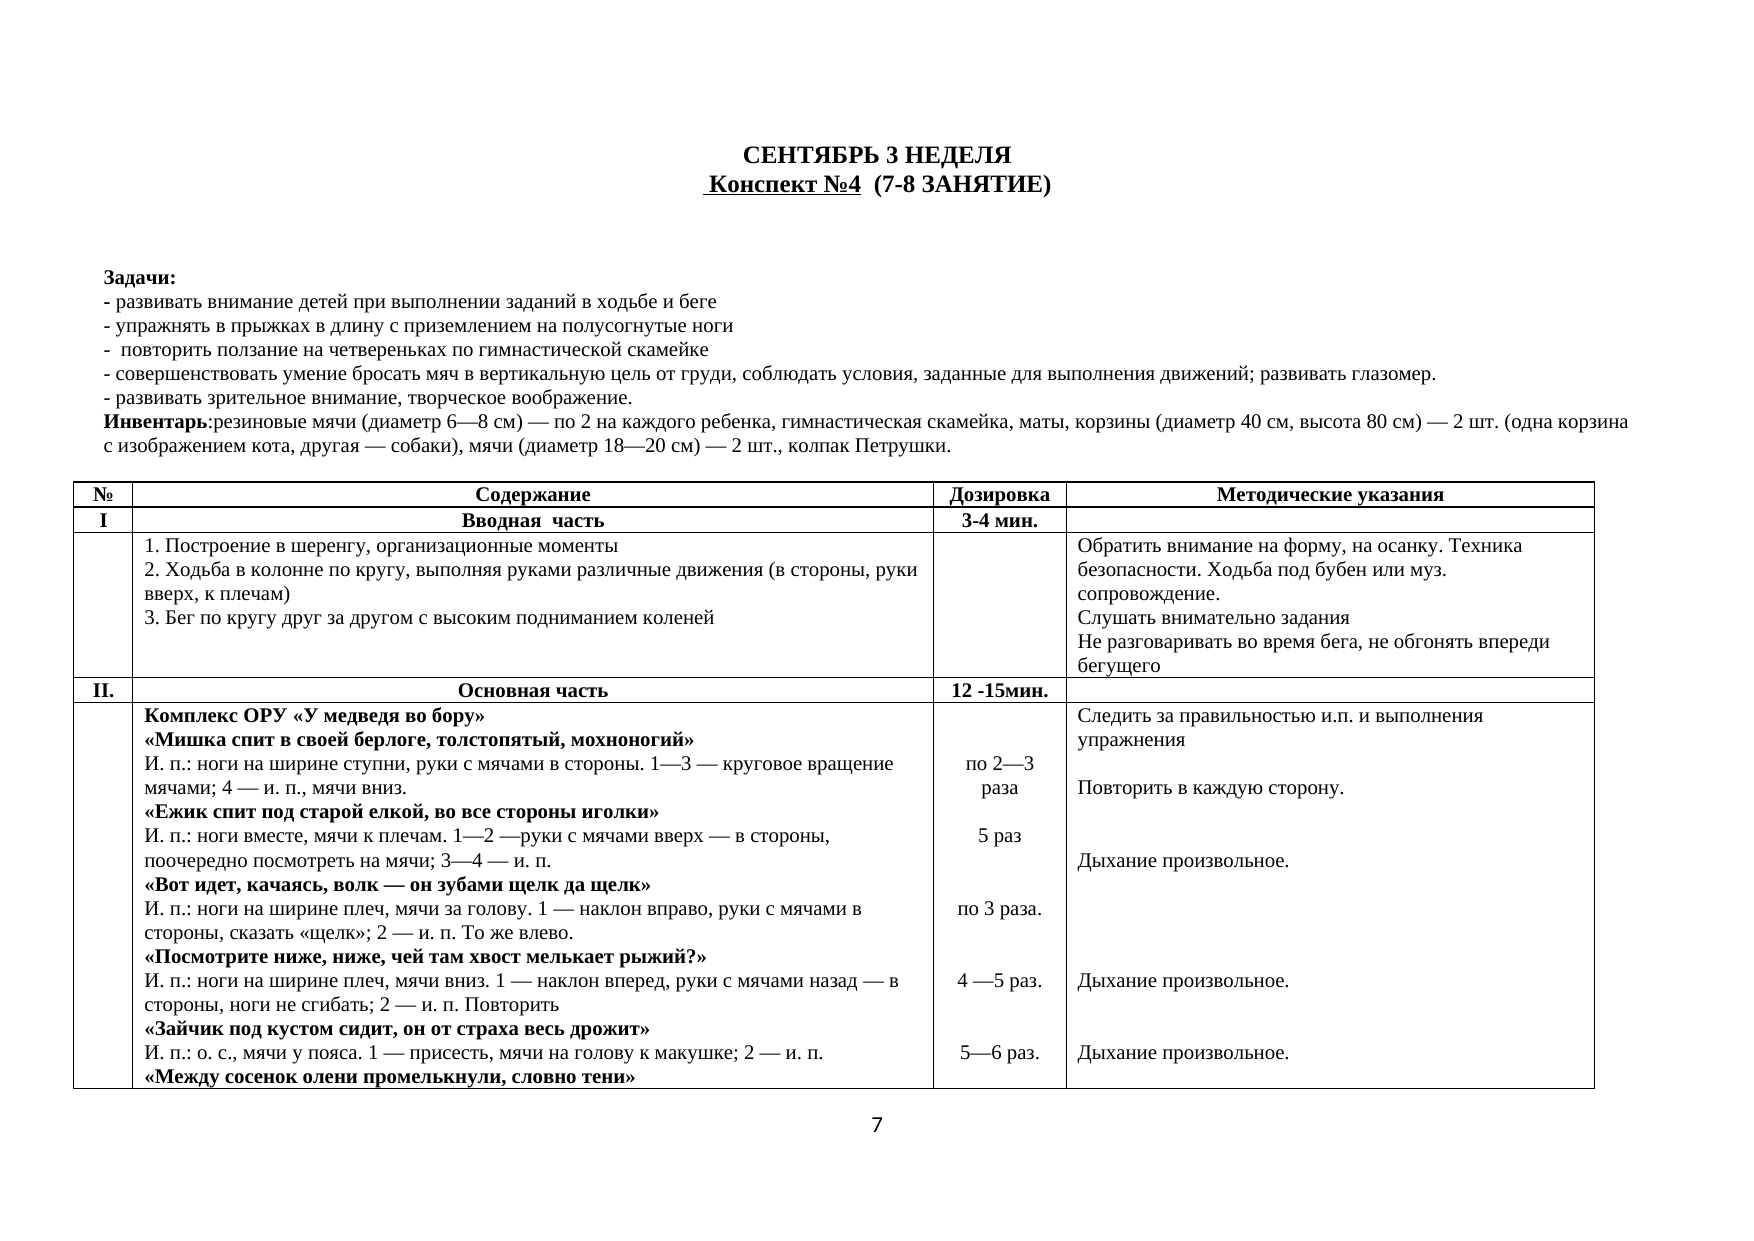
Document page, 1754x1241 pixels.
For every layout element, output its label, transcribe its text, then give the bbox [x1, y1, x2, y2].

table_cell II. [74, 678, 132, 702]
table_cell 12 -15мин. [934, 678, 1066, 702]
table_cell Основная часть [133, 678, 933, 702]
table_cell Вводная часть [133, 508, 933, 532]
text Инвентарь:резиновые мячи (диаметр 6—8 см) — по 2 на каждого ребенка, гимнастическая скамейка, маты, корзины (диаметр 40 см, высота 80 см) — 2 шт. (одна корзина с изображением кота, другая — собаки), мячи (диаметр 18—20 см) — 2 шт., колпак Петрушки. [103, 409, 1636, 457]
table_header № [74, 483, 132, 506]
text Задачи: [103, 265, 1636, 289]
text Конспект №4 (7-8 ЗАНЯТИЕ) [118, 169, 1636, 198]
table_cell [1067, 703, 1594, 1088]
text - развивать внимание детей при выполнении заданий в ходьбе и беге [103, 289, 1636, 313]
table_header Содержание [133, 483, 933, 506]
text - повторить ползание на четвереньках по гимнастической скамейке [103, 337, 1636, 361]
text - совершенствовать умение бросать мяч в вертикальную цель от груди, соблюдать условия, заданные для выполнения движений; развивать глазомер. [103, 361, 1636, 385]
table_cell [1067, 508, 1594, 532]
table_cell Обратить внимание на форму, на осанку. Техника безопасности. Ходьба под бубен или муз. сопровождение. Слушать внимательно задания Не разговаривать во время бега, не обгонять впереди бегущего [1067, 533, 1594, 677]
text СЕНТЯБРЬ 3 НЕДЕЛЯ [118, 140, 1636, 169]
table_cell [934, 703, 1066, 1088]
table_cell 3-4 мин. [934, 508, 1066, 532]
text - развивать зрительное внимание, творческое воображение. [103, 385, 1636, 409]
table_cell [133, 703, 933, 1088]
table_cell [934, 533, 1066, 677]
table_cell [74, 533, 132, 677]
table_cell [74, 703, 132, 1088]
table_header Дозировка [934, 483, 1066, 506]
table_header Методические указания [1067, 483, 1594, 506]
text - упражнять в прыжках в длину с приземлением на полусогнутые ноги [103, 313, 1636, 337]
table_cell 1. Построение в шеренгу, организационные моменты 2. Ходьба в колонне по кругу, выполняя руками различные движения (в стороны, руки вверх, к плечам) 3. Бег по кругу друг за другом с высоким подниманием коленей [133, 533, 933, 677]
table_cell I [74, 508, 132, 532]
table_cell [1067, 678, 1594, 702]
